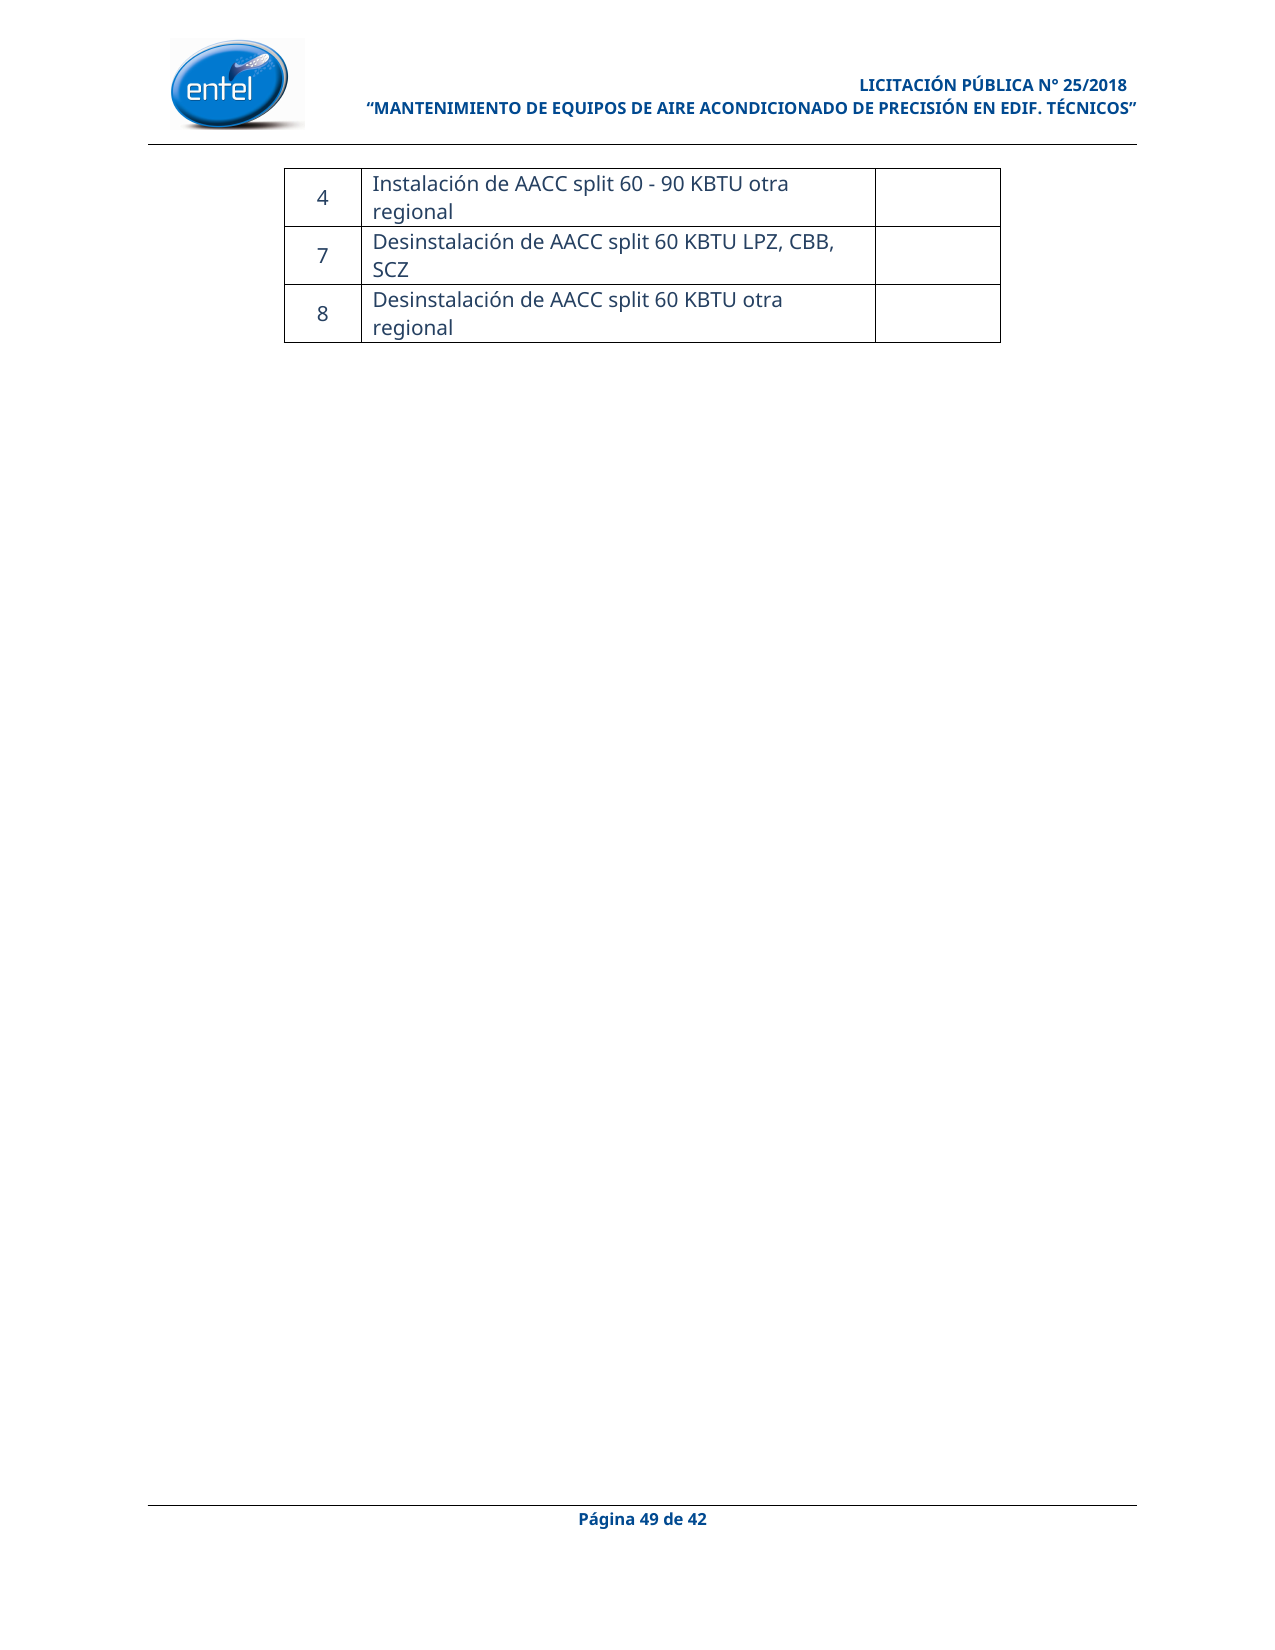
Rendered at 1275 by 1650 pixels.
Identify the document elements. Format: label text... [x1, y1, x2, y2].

table_cell [876, 169, 1000, 226]
table_cell 7 [285, 227, 361, 284]
table_cell [876, 227, 1000, 284]
table_cell [876, 285, 1000, 342]
table_cell 4 [285, 169, 361, 226]
table_cell 8 [285, 285, 361, 342]
table_cell Desinstalación de AACC split 60 KBTU LPZ, CBB, SCZ [362, 227, 875, 284]
table_cell Desinstalación de AACC split 60 KBTU otra regional [362, 285, 875, 342]
picture [170, 38, 305, 130]
table_cell Instalación de AACC split 60 - 90 KBTU otra regional [362, 169, 875, 226]
